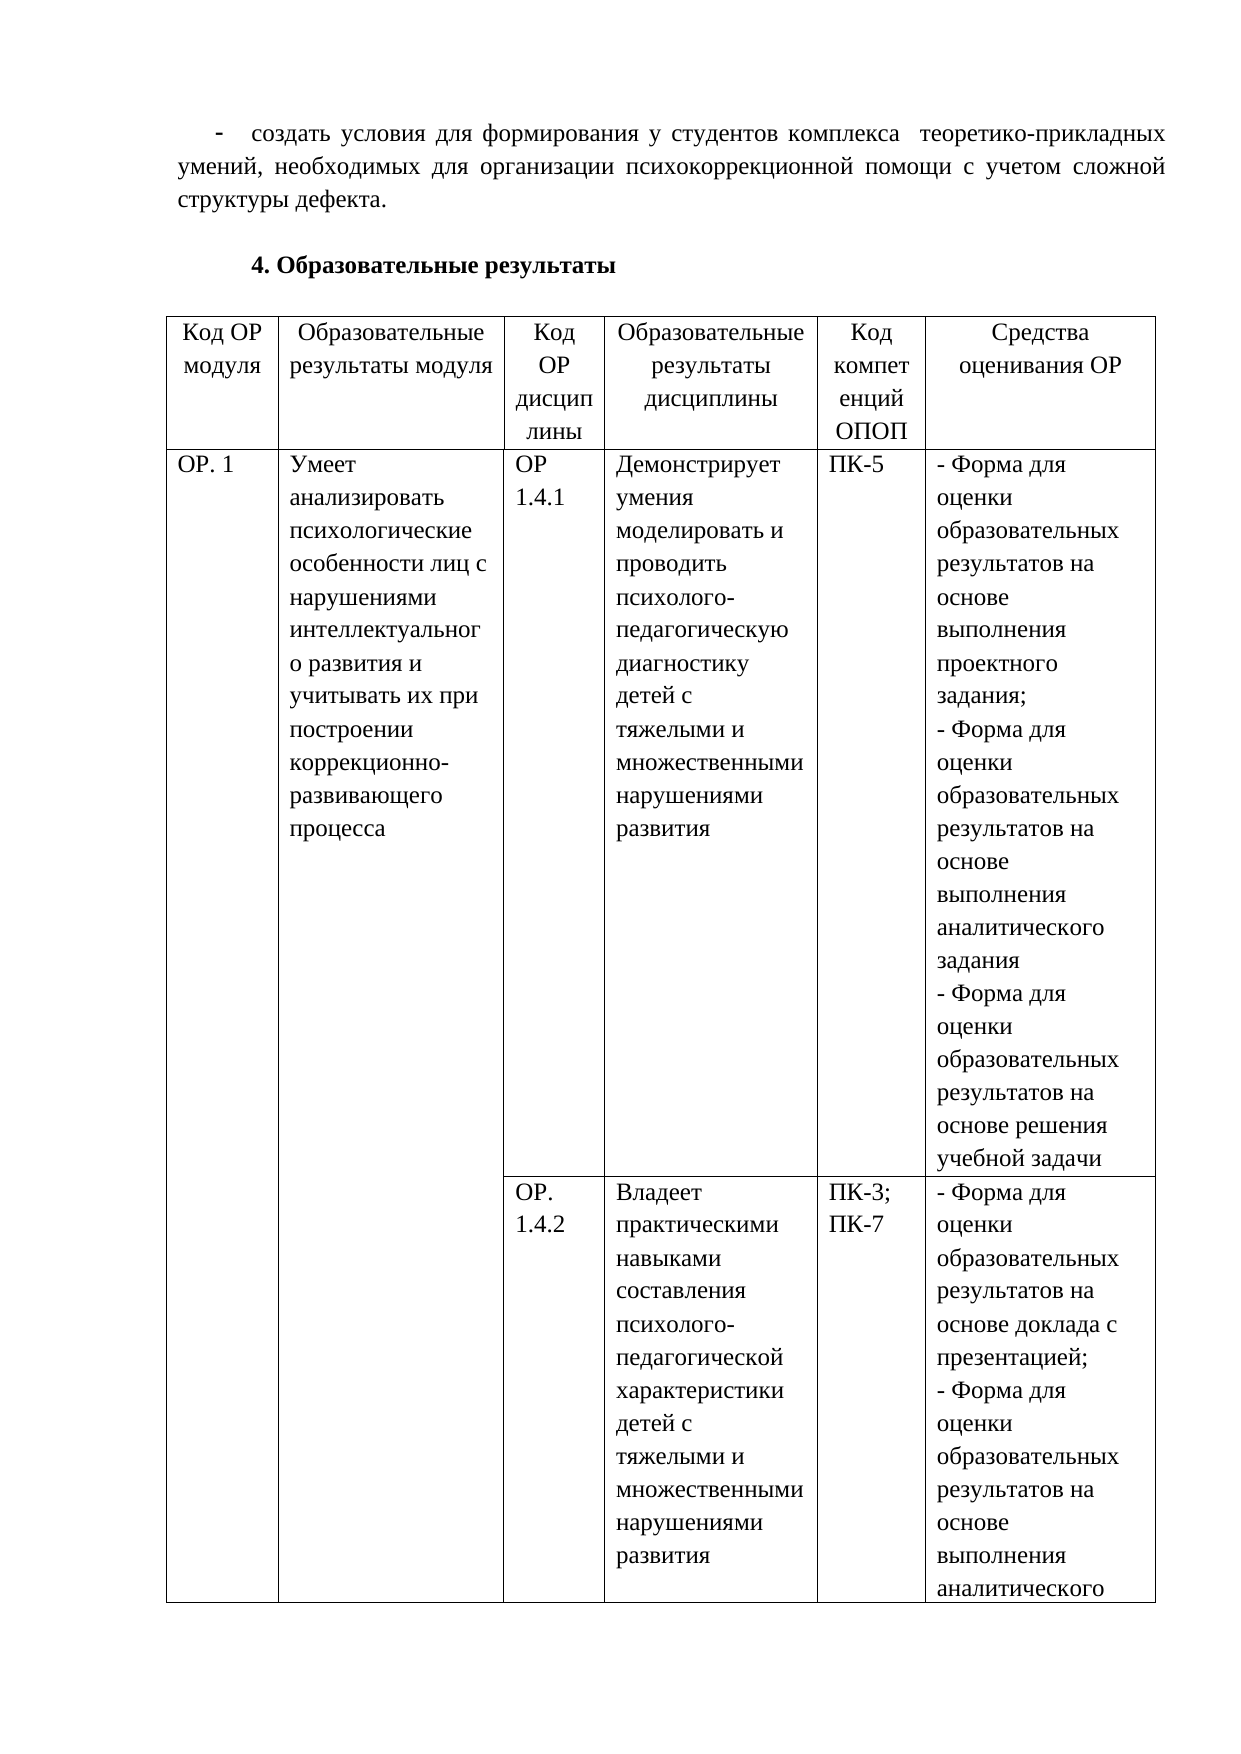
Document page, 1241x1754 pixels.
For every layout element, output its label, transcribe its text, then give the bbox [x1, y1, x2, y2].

table_cell Умеет анализировать психологические особенности лиц с нарушениями интеллектуального развития и учитывать их при построении коррекционно-развивающего процесса [279, 450, 503, 1602]
table_cell ОР. 1 [167, 450, 278, 1602]
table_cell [926, 1177, 1155, 1602]
table_header Средства оценивания ОР [926, 317, 1155, 448]
table_cell - Форма для оценки образовательных результатов на основе выполнения проектного задания; - Форма для оценки образовательных результатов на основе выполнения аналитического задания - Форма для оценки образовательных результатов на основе решения учебной задачи [926, 450, 1155, 1176]
list создать условия для формирования у студентов комплекса теоретико-прикладных умений, необходимых для организации психокоррекционной помощи с учетом сложной структуры дефекта. [177, 118, 1167, 213]
table_cell ПК-5 [818, 450, 925, 1176]
table_header Код компетенций ОПОП [818, 317, 925, 448]
table_cell ОР 1.4.1 [504, 450, 604, 1176]
table_header Образовательные результаты модуля [279, 317, 504, 448]
table_cell Демонстрирует умения моделировать и проводить психолого-педагогическую диагностику детей с тяжелыми и множественными нарушениями развития [605, 450, 817, 1176]
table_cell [605, 1177, 817, 1602]
table_header Код ОР дисциплины [505, 317, 604, 448]
text 4. Образовательные результаты [177, 250, 1167, 279]
table_cell ПК-3; ПК-7 [818, 1177, 925, 1602]
table_cell ОР. 1.4.2 [504, 1177, 604, 1602]
table_header Код ОР модуля [167, 317, 278, 448]
table_header Образовательные результаты дисциплины [605, 317, 817, 448]
